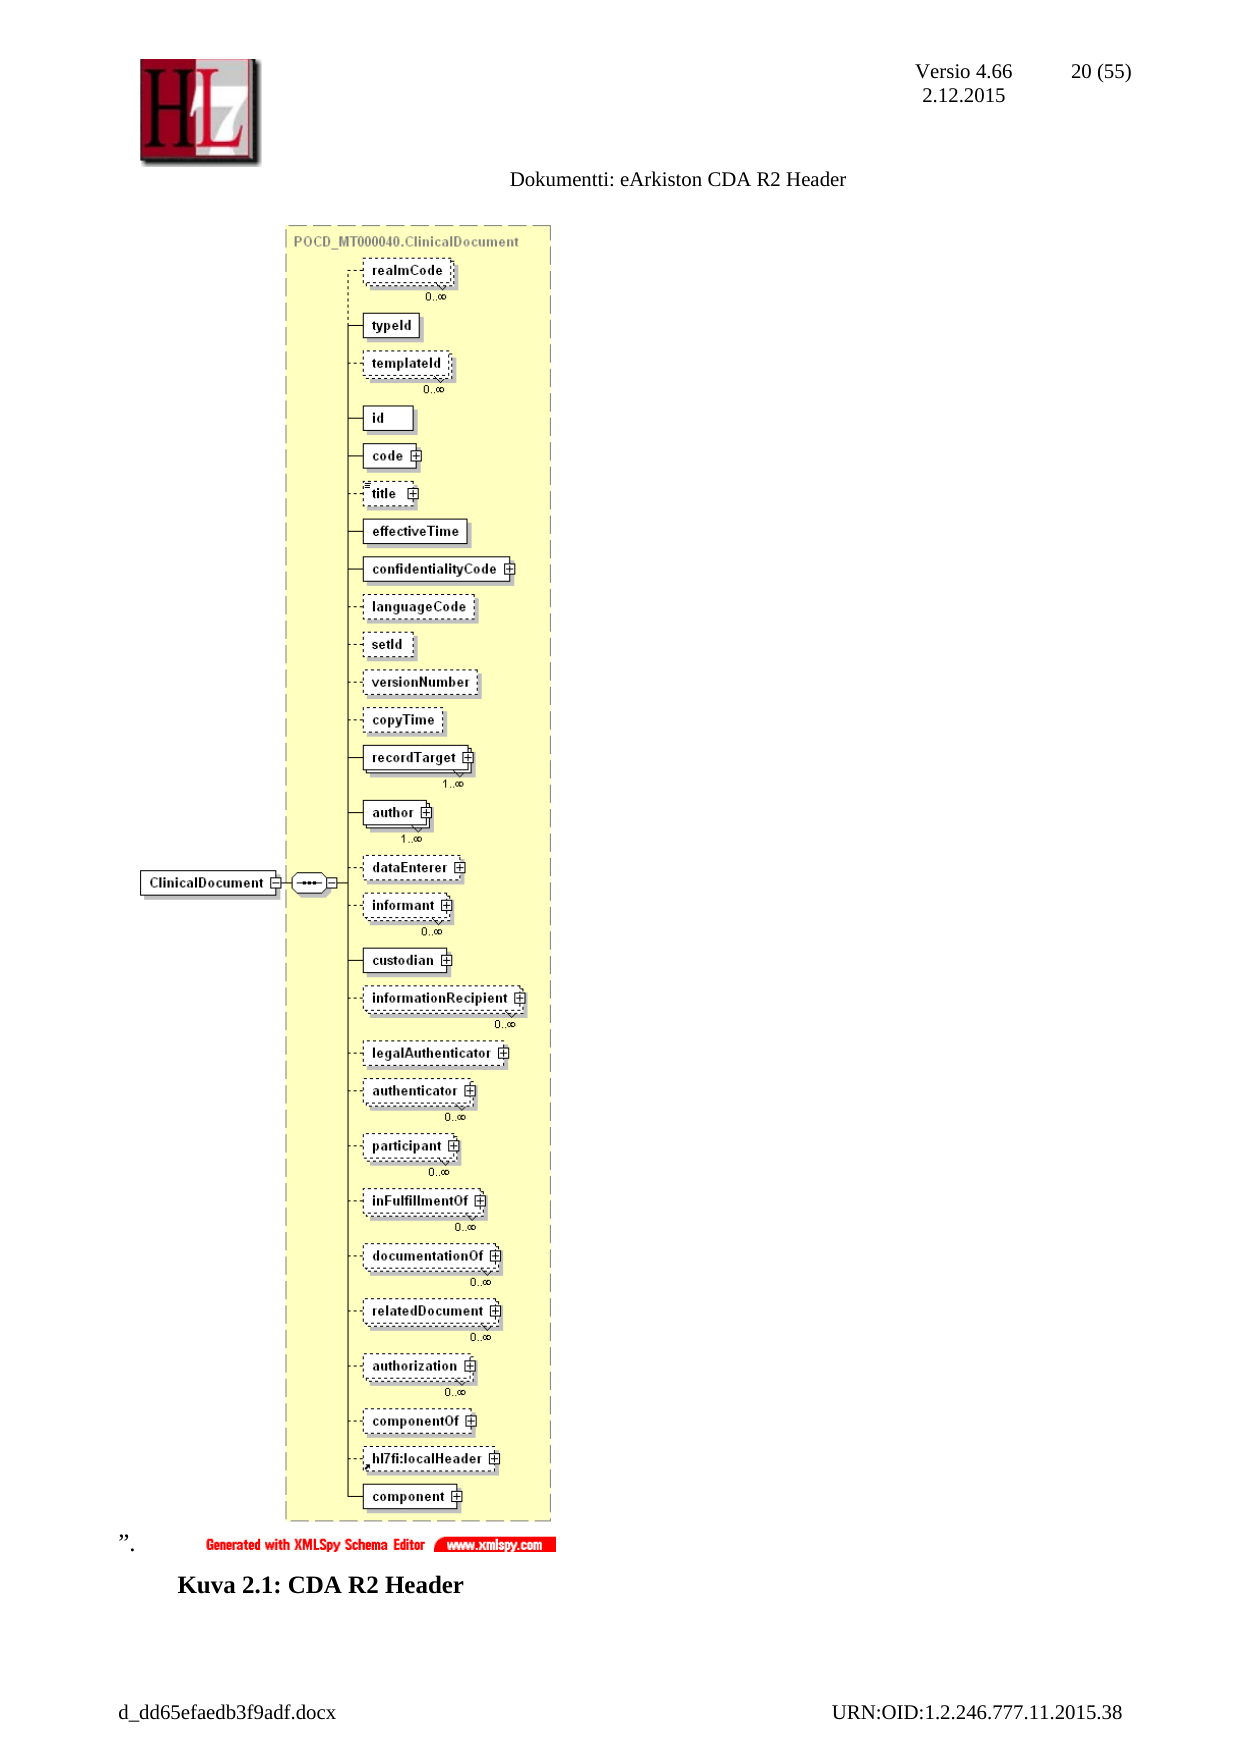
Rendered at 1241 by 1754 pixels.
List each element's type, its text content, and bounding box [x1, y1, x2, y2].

picture [135, 220, 556, 1552]
picture [140, 59, 263, 167]
text Kuva 2.1: CDA R2 Header [148, 1570, 1152, 1598]
